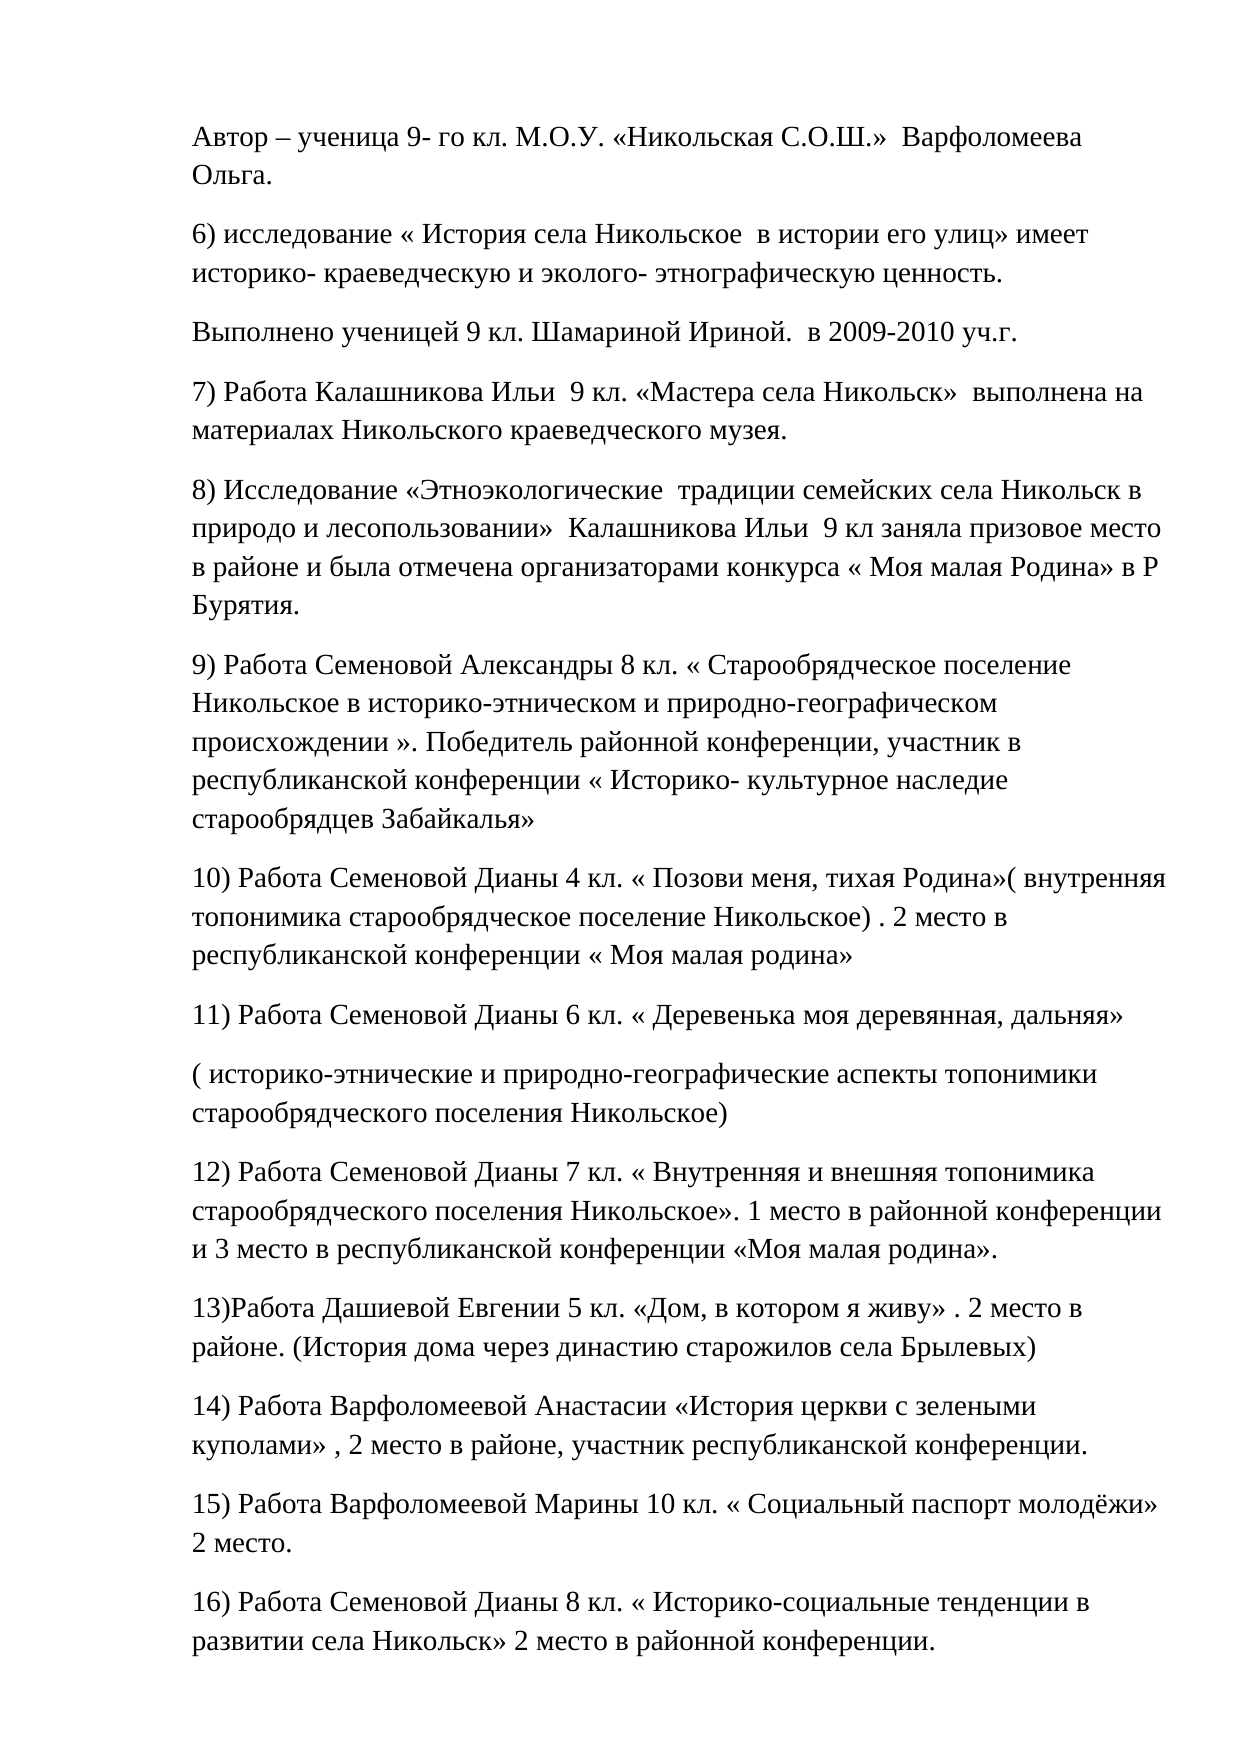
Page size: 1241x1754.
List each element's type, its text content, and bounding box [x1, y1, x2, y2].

text 9) Работа Семеновой Александры 8 кл. « Старообрядческое поселение Никольское в историко-этническом и природно-географическом происхождении ». Победитель районной конференции, участник в республиканской конференции « Историко- культурное наследие старообрядцев Забайкалья» [192, 647, 1167, 834]
text 15) Работа Варфоломеевой Марины 10 кл. « Социальный паспорт молодёжи» 2 место. [192, 1486, 1167, 1558]
text ( историко-этнические и природно-географические аспекты топонимики старообрядческого поселения Никольское) [192, 1056, 1167, 1128]
text 10) Работа Семеновой Дианы 4 кл. « Позови меня, тихая Родина»( внутренняя топонимика старообрядческое поселение Никольское) . 2 место в республиканской конференции « Моя малая родина» [192, 860, 1167, 971]
text 16) Работа Семеновой Дианы 8 кл. « Историко-социальные тенденции в развитии села Никольск» 2 место в районной конференции. [192, 1584, 1167, 1656]
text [192, 119, 1167, 191]
text 14) Работа Варфоломеевой Анастасии «История церкви с зелеными куполами» , 2 место в районе, участник республиканской конференции. [192, 1388, 1167, 1461]
text 6) исследование « История села Никольское в истории его улиц» имеет историко- краеведческую и эколого- этнографическую ценность. [192, 217, 1167, 289]
text 7) Работа Калашникова Ильи 9 кл. «Мастера села Никольск» выполнена на материалах Никольского краеведческого музея. [192, 374, 1167, 446]
text Выполнено ученицей 9 кл. Шамариной Ириной. в 2009-2010 уч.г. [192, 314, 1167, 348]
text 11) Работа Семеновой Дианы 6 кл. « Деревенька моя деревянная, дальняя» [192, 997, 1167, 1030]
text 12) Работа Семеновой Дианы 7 кл. « Внутренняя и внешняя топонимика старообрядческого поселения Никольское». 1 место в районной конференции и 3 место в республиканской конференции «Моя малая родина». [192, 1154, 1167, 1265]
text 13)Работа Дашиевой Евгении 5 кл. «Дом, в котором я живу» . 2 место в районе. (История дома через династию старожилов села Брылевых) [192, 1291, 1167, 1363]
text 8) Исследование «Этноэкологические традиции семейских села Никольск в природо и лесопользовании» Калашникова Ильи 9 кл заняла призовое место в районе и была отмечена организаторами конкурса « Моя малая Родина» в Р Бурятия. [192, 472, 1167, 621]
